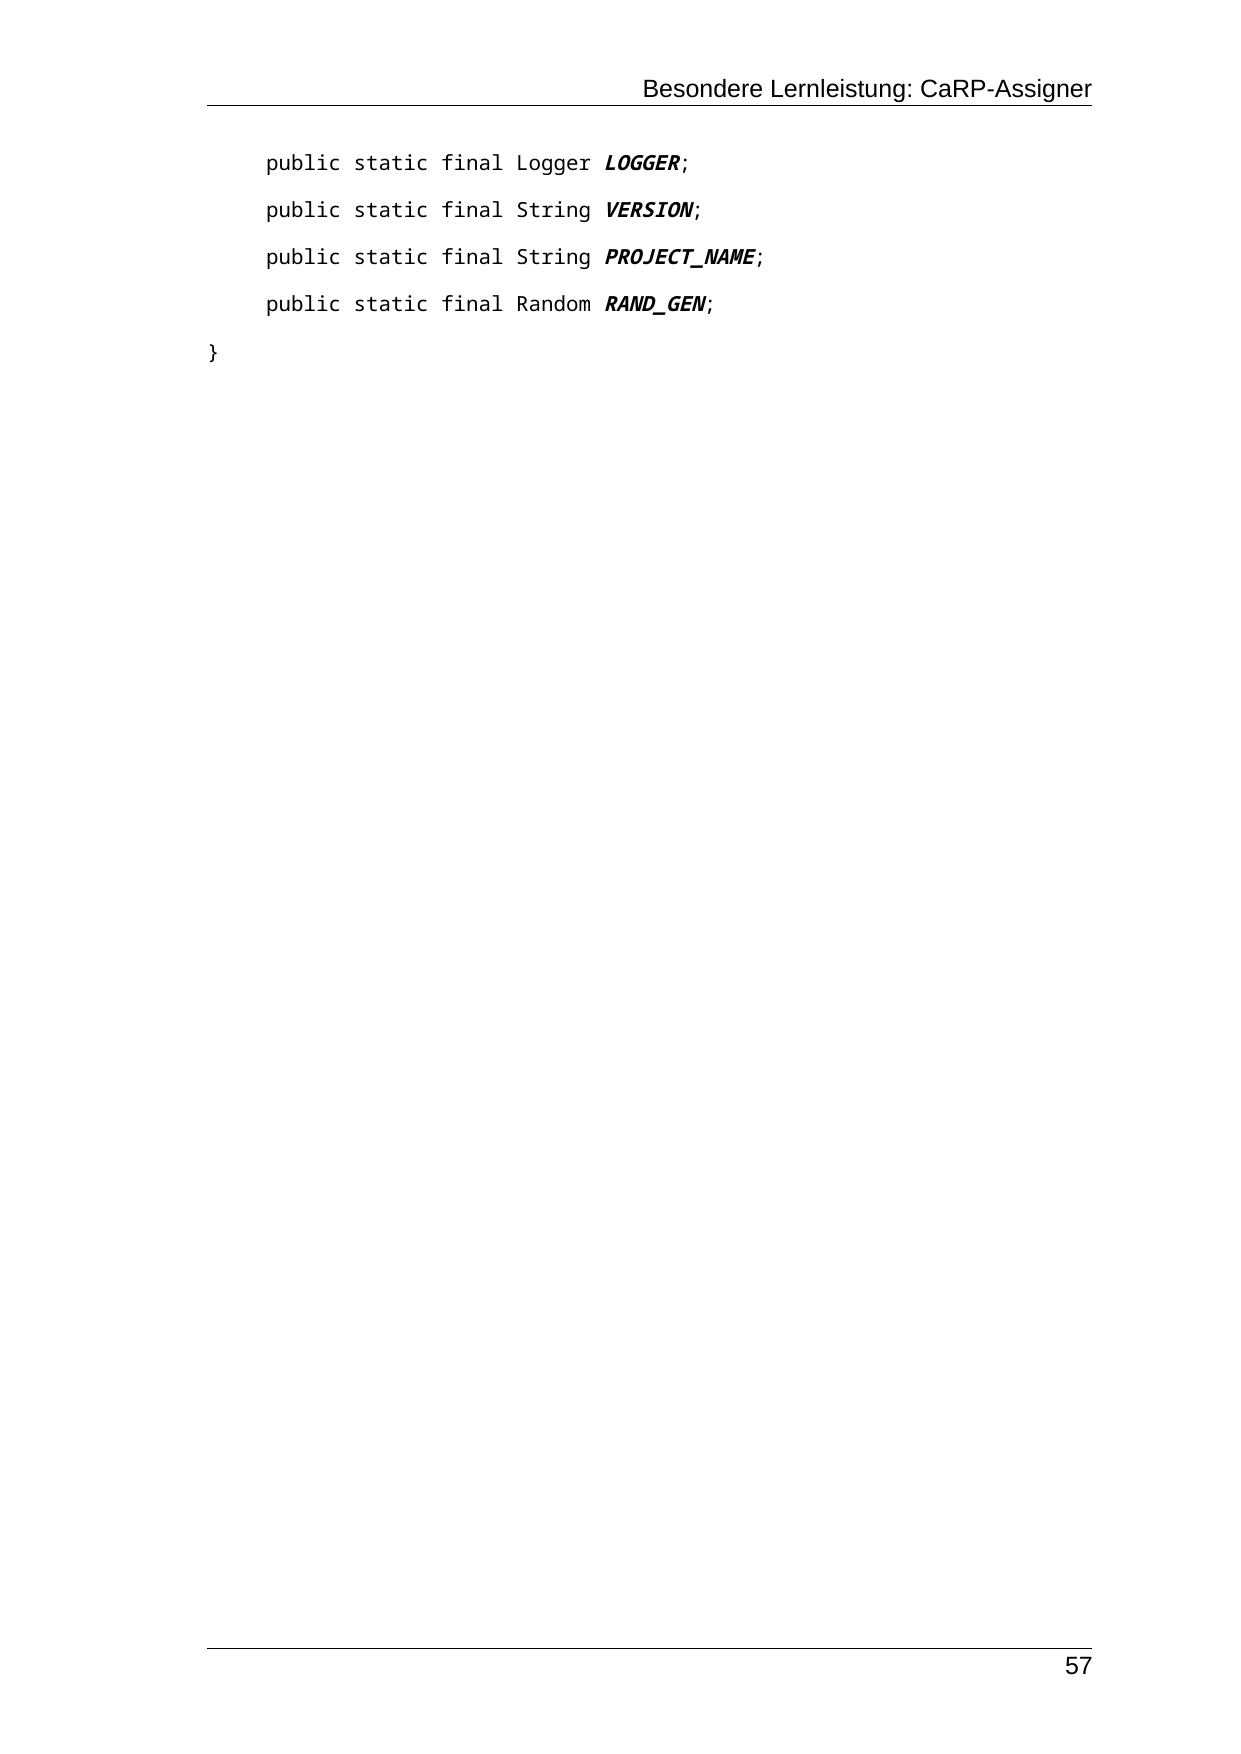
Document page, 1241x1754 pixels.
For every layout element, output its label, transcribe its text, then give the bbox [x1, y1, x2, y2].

text public static final String PROJECT_NAME; [207, 242, 1092, 271]
text public static final Random RAND_GEN; [207, 289, 1092, 318]
text public static final Logger LOGGER; [207, 148, 1092, 176]
text public static final String VERSION; [207, 195, 1092, 223]
text } [207, 337, 1092, 365]
